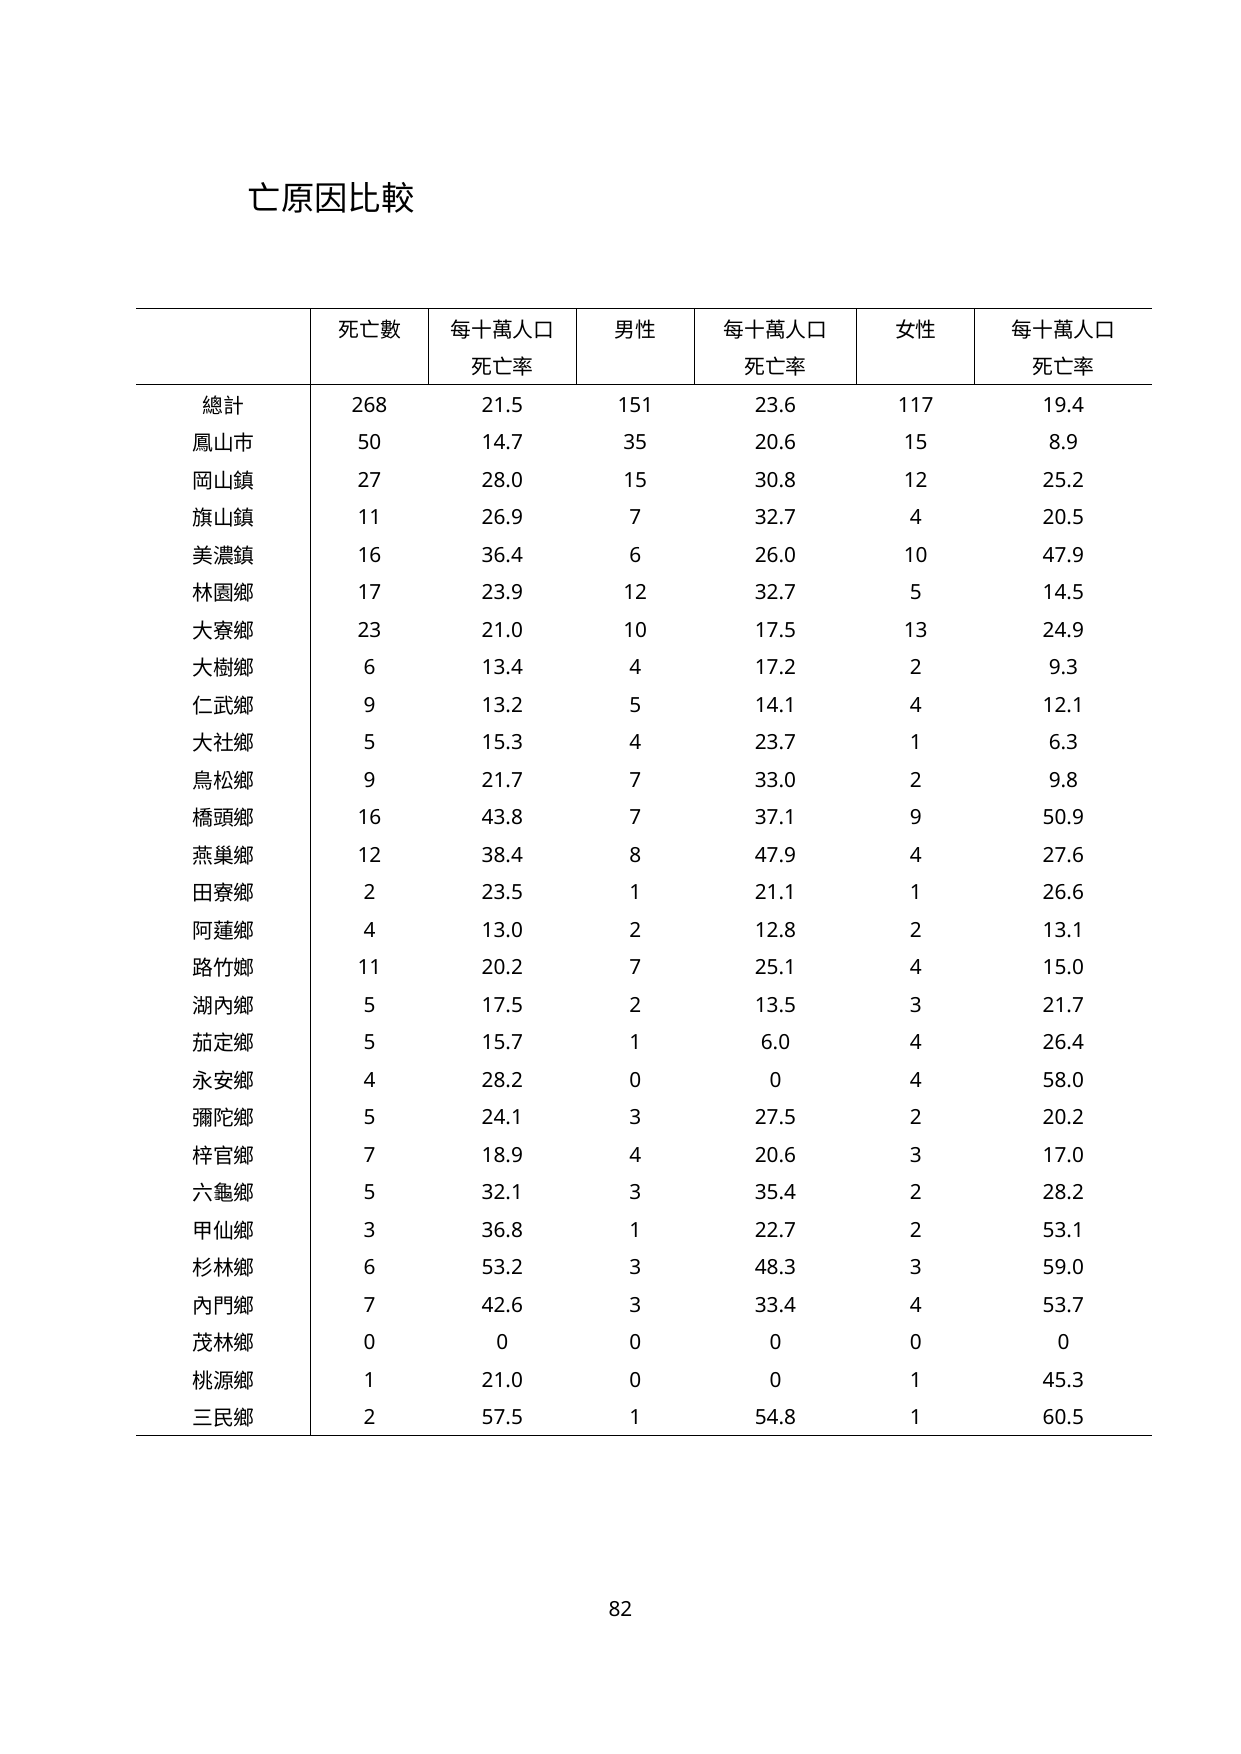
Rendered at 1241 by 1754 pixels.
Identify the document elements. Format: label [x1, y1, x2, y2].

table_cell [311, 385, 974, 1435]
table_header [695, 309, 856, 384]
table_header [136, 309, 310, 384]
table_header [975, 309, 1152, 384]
text [148, 158, 1092, 233]
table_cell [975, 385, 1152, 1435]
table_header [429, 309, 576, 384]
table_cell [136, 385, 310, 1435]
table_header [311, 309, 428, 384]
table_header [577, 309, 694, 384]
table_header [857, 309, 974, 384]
